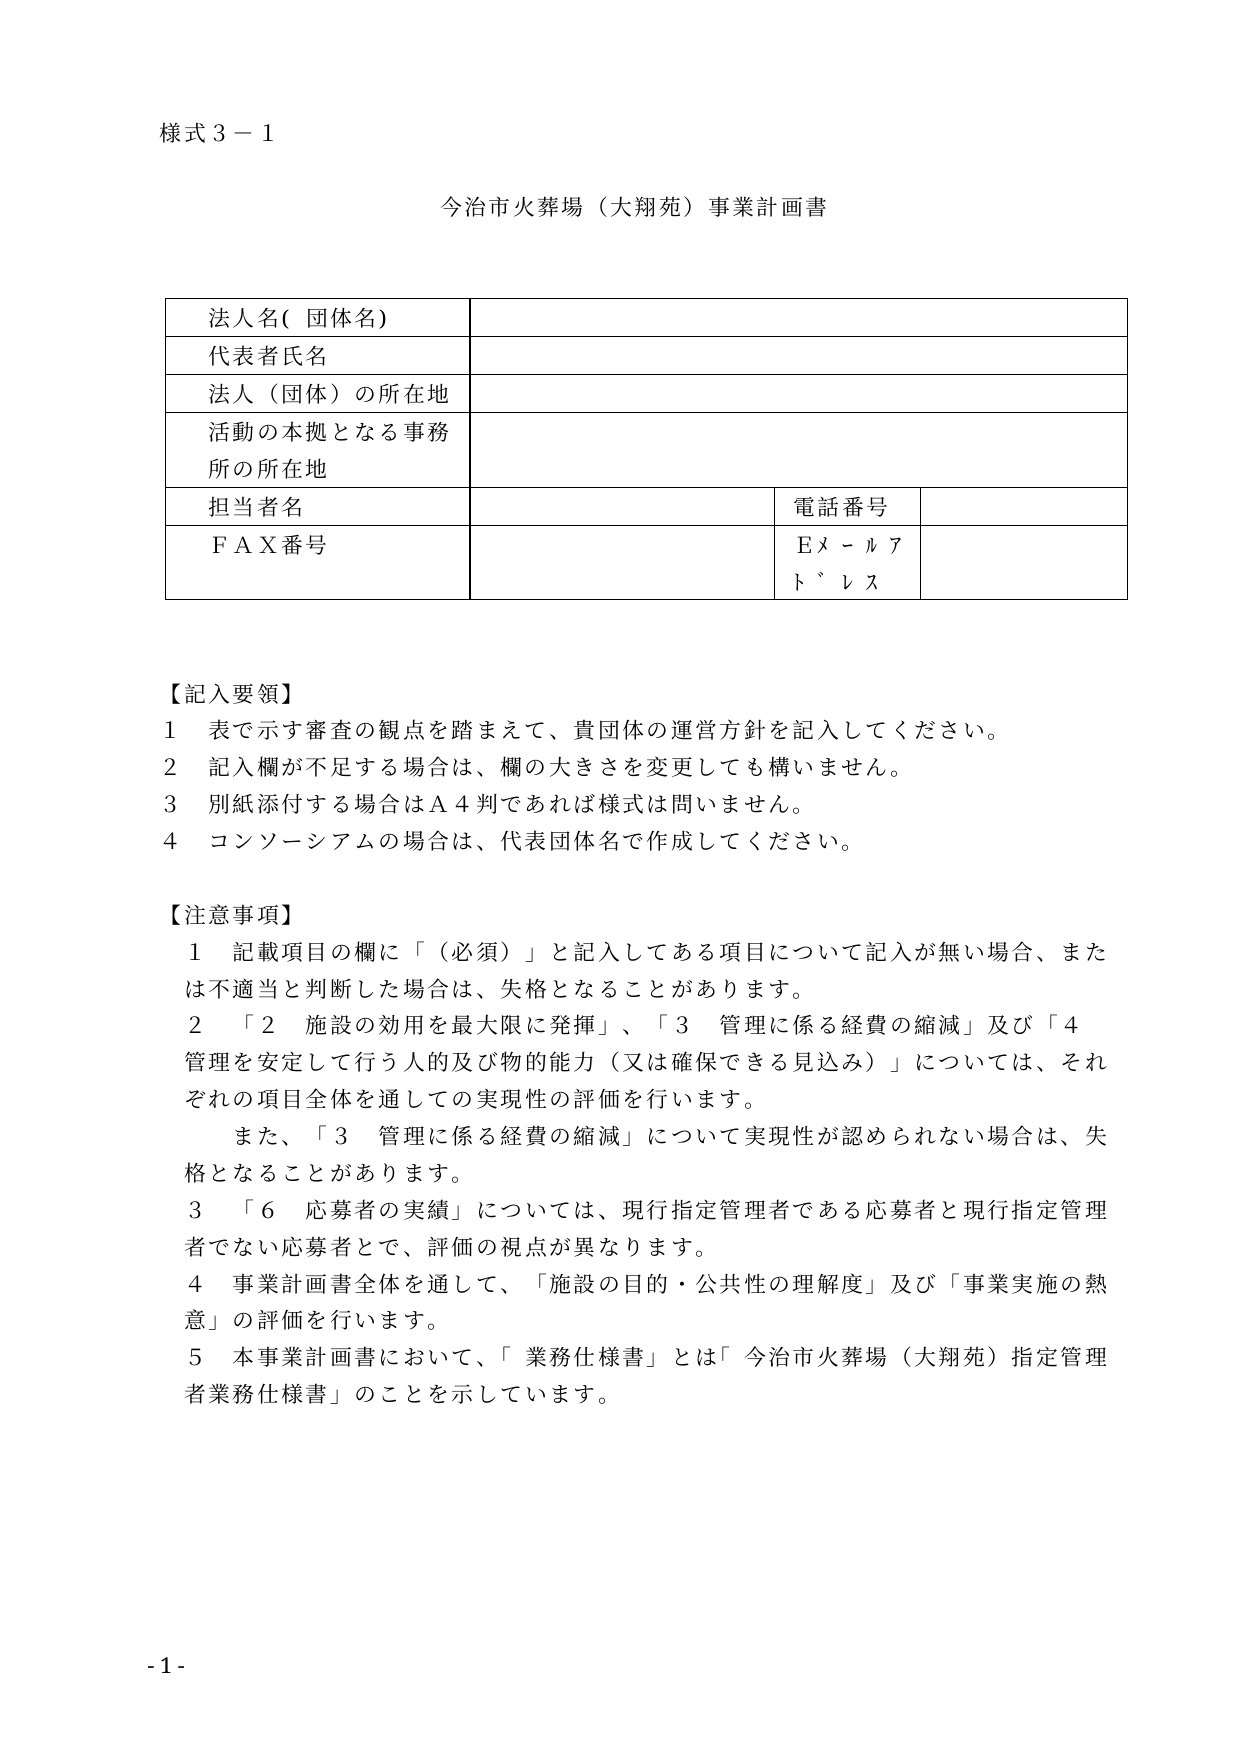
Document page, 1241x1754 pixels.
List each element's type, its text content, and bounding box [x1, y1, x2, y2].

text 今治市火葬場（大翔苑）事業計画書 [159, 187, 1110, 224]
text １ 記載項目の欄に「（必須）」と記入してある項目について記入が無い場合、または不適当と判断した場合は、失格となることがあります。 [162, 932, 1110, 1006]
text ３ 別紙添付する場合はＡ４判であれば様式は問いません。 [159, 785, 1110, 822]
table_header 法人名(団体名) [166, 299, 469, 336]
text ３ 「６ 応募者の実績」については、現行指定管理者である応募者と現行指定管理者でない応募者とで、評価の視点が異なります。 [162, 1190, 1110, 1264]
table_cell Ｅﾒｰﾙｱﾄﾞﾚｽ [775, 526, 920, 599]
table_cell 代表者氏名 [166, 337, 469, 374]
text 【記入要領】 [159, 674, 1110, 711]
text １ 表で示す審査の観点を踏まえて、貴団体の運営方針を記入してください。 [159, 711, 1110, 748]
table_cell 電話番号 [775, 488, 920, 524]
table_cell 担当者名 [166, 488, 469, 524]
text ４ 事業計画書全体を通して、「施設の目的・公共性の理解度」及び「事業実施の熱意」の評価を行います。 [162, 1264, 1110, 1338]
table_cell 活動の本拠となる事務所の所在地 [166, 413, 469, 487]
table_cell [471, 375, 1127, 412]
text ４ コンソーシアムの場合は、代表団体名で作成してください。 [159, 822, 1110, 858]
text また、「３ 管理に係る経費の縮減」について実現性が認められない場合は、失格となることがあります。 [162, 1117, 1110, 1190]
table_cell ＦＡＸ番号 [166, 526, 469, 599]
text 様式３－１ [159, 114, 1110, 151]
table_cell [471, 413, 1127, 487]
table_cell [471, 488, 774, 524]
text ５ 本事業計画書において、｢業務仕様書｣とは｢今治市火葬場（大翔苑）指定管理者業務仕様書｣のことを示しています。 [162, 1338, 1110, 1412]
text 【注意事項】 [159, 895, 1110, 932]
table_header [471, 299, 1127, 336]
table_cell [921, 526, 1127, 599]
text ２ 「２ 施設の効用を最大限に発揮」、「３ 管理に係る経費の縮減」及び「４ 管理を安定して行う人的及び物的能力（又は確保できる見込み）」については、それぞれの項目全体を通しての実現性の評価を行います。 [162, 1006, 1110, 1117]
table_cell 法人（団体）の所在地 [166, 375, 469, 412]
table_cell [471, 526, 774, 599]
table_cell [471, 337, 1127, 374]
text ２ 記入欄が不足する場合は、欄の大きさを変更しても構いません。 [159, 748, 1110, 785]
table_cell [921, 488, 1127, 524]
